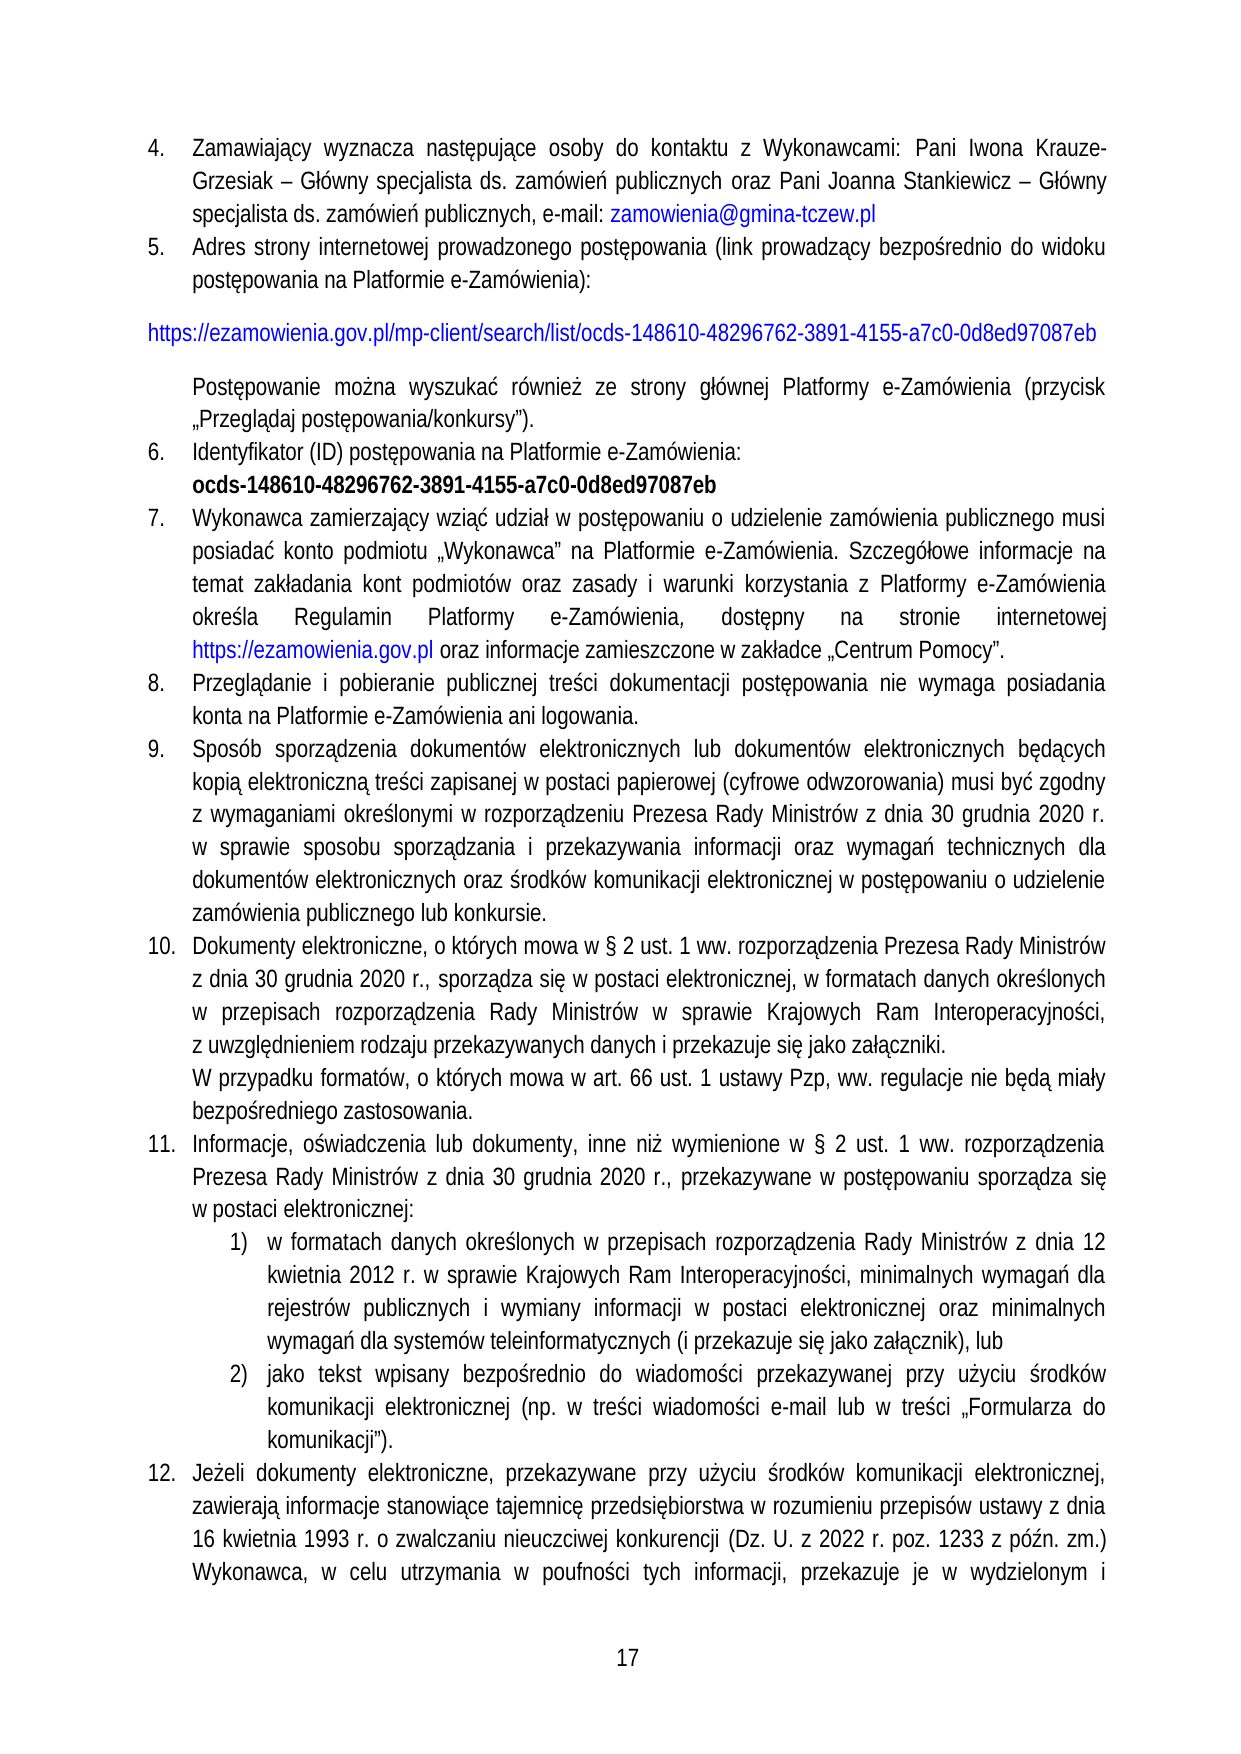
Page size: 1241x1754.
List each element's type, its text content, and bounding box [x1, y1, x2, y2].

list ocds-148610-48296762-3891-4155-a7c0-0d8ed97087eb [192, 470, 1107, 499]
list Przeglądanie i pobieranie publicznej treści dokumentacji postępowania nie wymaga posiadania konta na Platformie e-Zamówienia ani logowania. [148, 668, 1107, 729]
list Dokumenty elektroniczne, o których mowa w § 2 ust. 1 ww. rozporządzenia Prezesa Rady Ministrów z dnia 30 grudnia 2020 r., sporządza się w postaci elektronicznej, w formatach danych określonych w przepisach rozporządzenia Rady Ministrów w sprawie Krajowych Ram Interoperacyjności, z uwzględnieniem rodzaju przekazywanych danych i przekazuje się jako załączniki. [148, 931, 1107, 1058]
list Identyfikator (ID) postępowania na Platformie e-Zamówienia: [148, 437, 1107, 466]
list w formatach danych określonych w przepisach rozporządzenia Rady Ministrów z dnia 12 kwietnia 2012 r. w sprawie Krajowych Ram Interoperacyjności, minimalnych wymagań dla rejestrów publicznych i wymiany informacji w postaci elektronicznej oraz minimalnych wymagań dla systemów teleinformatycznych (i przekazuje się jako załącznik), lub [229, 1227, 1107, 1355]
list W przypadku formatów, o których mowa w art. 66 ust. 1 ustawy Pzp, ww. regulacje nie będą miały bezpośredniego zastosowania. [192, 1063, 1107, 1124]
text https://ezamowienia.gov.pl/mp-client/search/list/ocds-148610-48296762-3891-4155-a7c0-0d8ed97087eb [148, 318, 1107, 347]
list Zamawiający wyznacza następujące osoby do kontaktu z Wykonawcami: Pani Iwona Krauze-Grzesiak – Główny specjalista ds. zamówień publicznych oraz Pani Joanna Stankiewicz – Główny specjalista ds. zamówień publicznych, e-mail: zamowienia@gmina-tczew.pl [148, 133, 1107, 227]
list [148, 1458, 1107, 1585]
list Informacje, oświadczenia lub dokumenty, inne niż wymienione w § 2 ust. 1 ww. rozporządzenia Prezesa Rady Ministrów z dnia 30 grudnia 2020 r., przekazywane w postępowaniu sporządza się w postaci elektronicznej: [148, 1128, 1107, 1223]
list Wykonawca zamierzający wziąć udział w postępowaniu o udzielenie zamówienia publicznego musi posiadać konto podmiotu „Wykonawca” na Platformie e-Zamówienia. Szczegółowe informacje na temat zakładania kont podmiotów oraz zasady i warunki korzystania z Platformy e-Zamówienia określa Regulamin Platformy e-Zamówienia, dostępny na stronie internetowej https://ezamowienia.gov.pl oraz informacje zamieszczone w zakładce „Centrum Pomocy”. [148, 503, 1107, 663]
list jako tekst wpisany bezpośrednio do wiadomości przekazywanej przy użyciu środków komunikacji elektronicznej (np. w treści wiadomości e-mail lub w treści „Formularza do komunikacji”). [229, 1359, 1107, 1453]
list Postępowanie można wyszukać również ze strony głównej Platformy e-Zamówienia (przycisk „Przeglądaj postępowania/konkursy”). [192, 371, 1107, 433]
list Sposób sporządzenia dokumentów elektronicznych lub dokumentów elektronicznych będących kopią elektroniczną treści zapisanej w postaci papierowej (cyfrowe odwzorowania) musi być zgodny z wymaganiami określonymi w rozporządzeniu Prezesa Rady Ministrów z dnia 30 grudnia 2020 r. w sprawie sposobu sporządzania i przekazywania informacji oraz wymagań technicznych dla dokumentów elektronicznych oraz środków komunikacji elektronicznej w postępowaniu o udzielenie zamówienia publicznego lub konkursie. [148, 733, 1107, 927]
list Adres strony internetowej prowadzonego postępowania (link prowadzący bezpośrednio do widoku postępowania na Platformie e-Zamówienia): [148, 232, 1107, 293]
